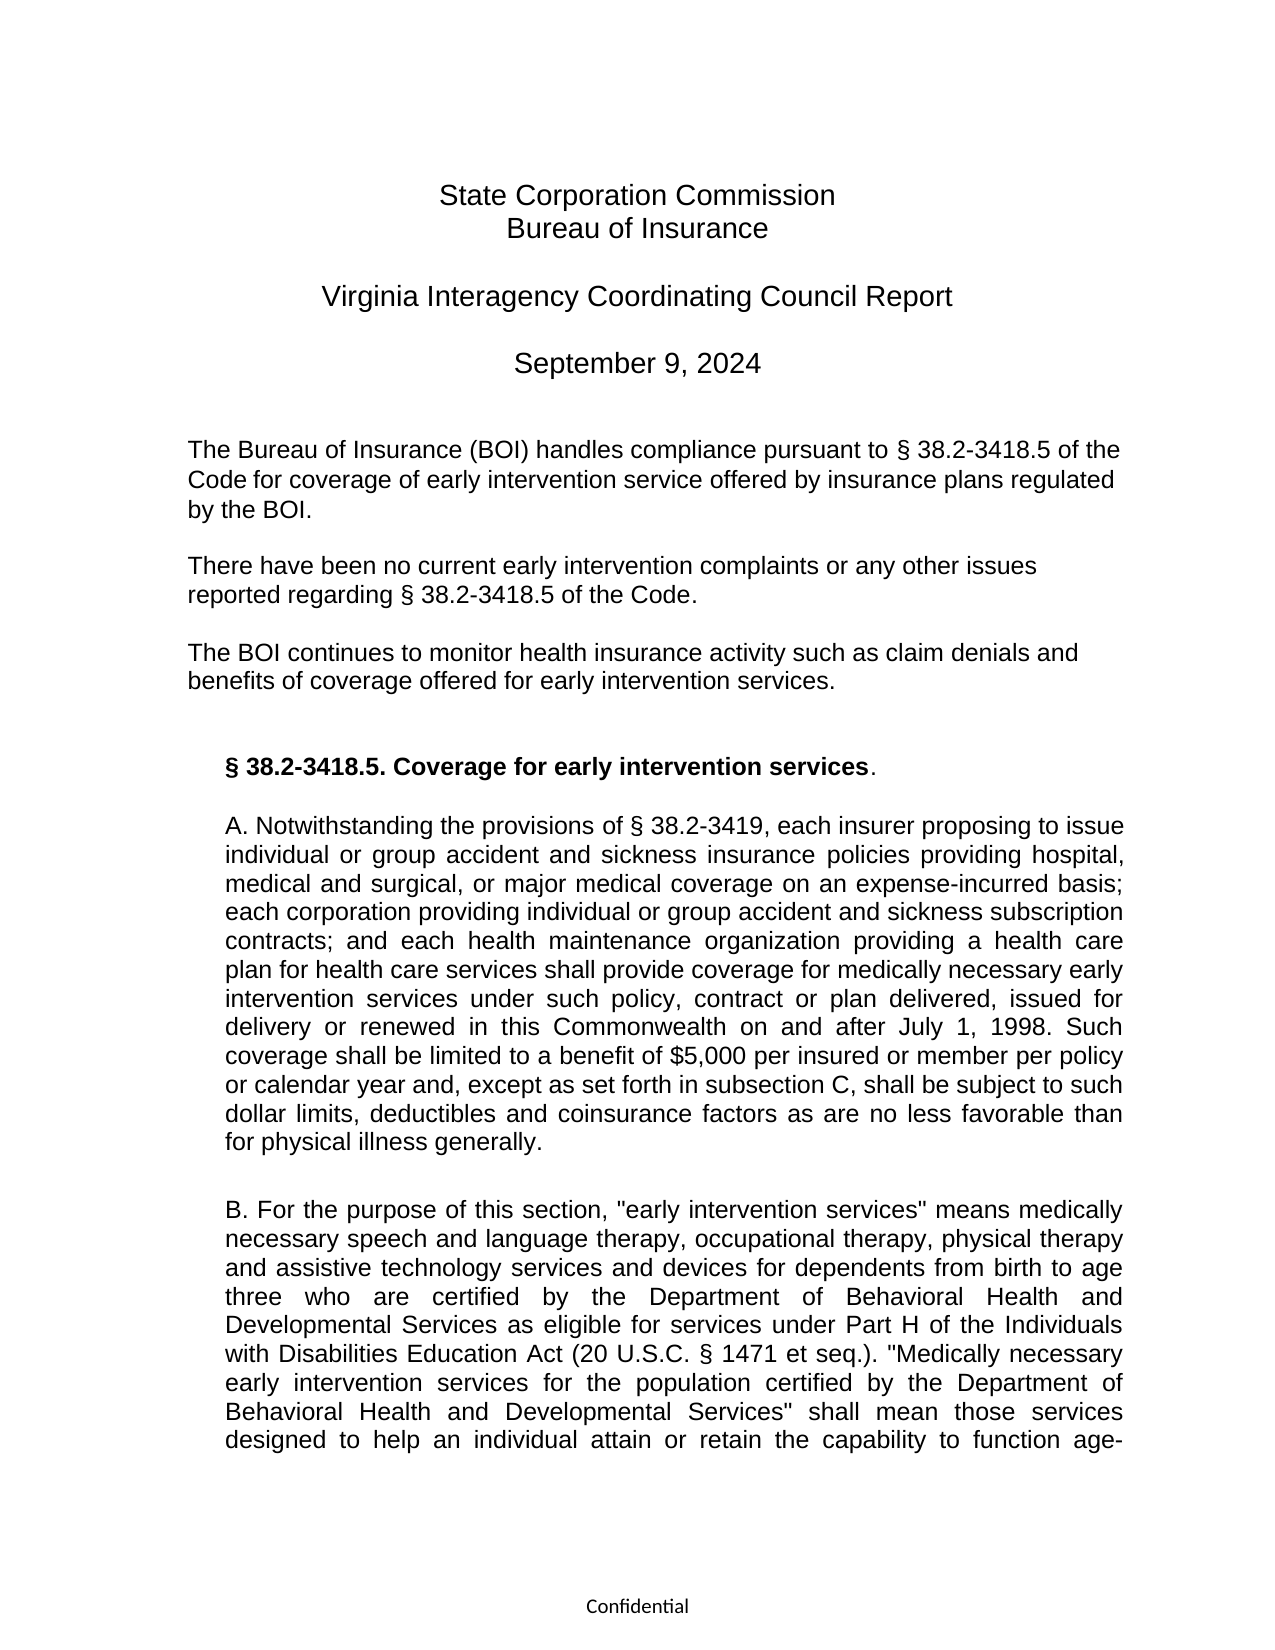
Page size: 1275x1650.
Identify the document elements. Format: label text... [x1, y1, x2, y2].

text Bureau of Insurance [150, 212, 1125, 245]
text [225, 1195, 1125, 1454]
text § 38.2-3418.5. Coverage for early intervention services. [225, 751, 1125, 781]
text The BOI continues to monitor health insurance activity such as claim denials and benefits of coverage offered for early intervention services. [187, 638, 1125, 695]
text The Bureau of Insurance (BOI) handles compliance pursuant to § 38.2-3418.5 of the Code for coverage of early intervention service offered by insurance plans regulated by the BOI. [187, 435, 1125, 523]
text Virginia Interagency Coordinating Council Report [150, 279, 1125, 312]
text A. Notwithstanding the provisions of § 38.2-3419, each insurer proposing to issue individual or group accident and sickness insurance policies providing hospital, medical and surgical, or major medical coverage on an expense-incurred basis; each corporation providing individual or group accident and sickness subscription contracts; and each health maintenance organization providing a health care plan for health care services shall provide coverage for medically necessary early intervention services under such policy, contract or plan delivered, issued for delivery or renewed in this Commonwealth on and after July 1, 1998. Such coverage shall be limited to a benefit of $5,000 per insured or member per policy or calendar year and, except as set forth in subsection C, shall be subject to such dollar limits, deductibles and coinsurance factors as are no less favorable than for physical illness generally. [225, 811, 1125, 1156]
text There have been no current early intervention complaints or any other issues reported regarding § 38.2-3418.5 of the Code. [187, 551, 1125, 609]
text September 9, 2024 [150, 346, 1125, 379]
text State Corporation Commission [150, 178, 1125, 212]
